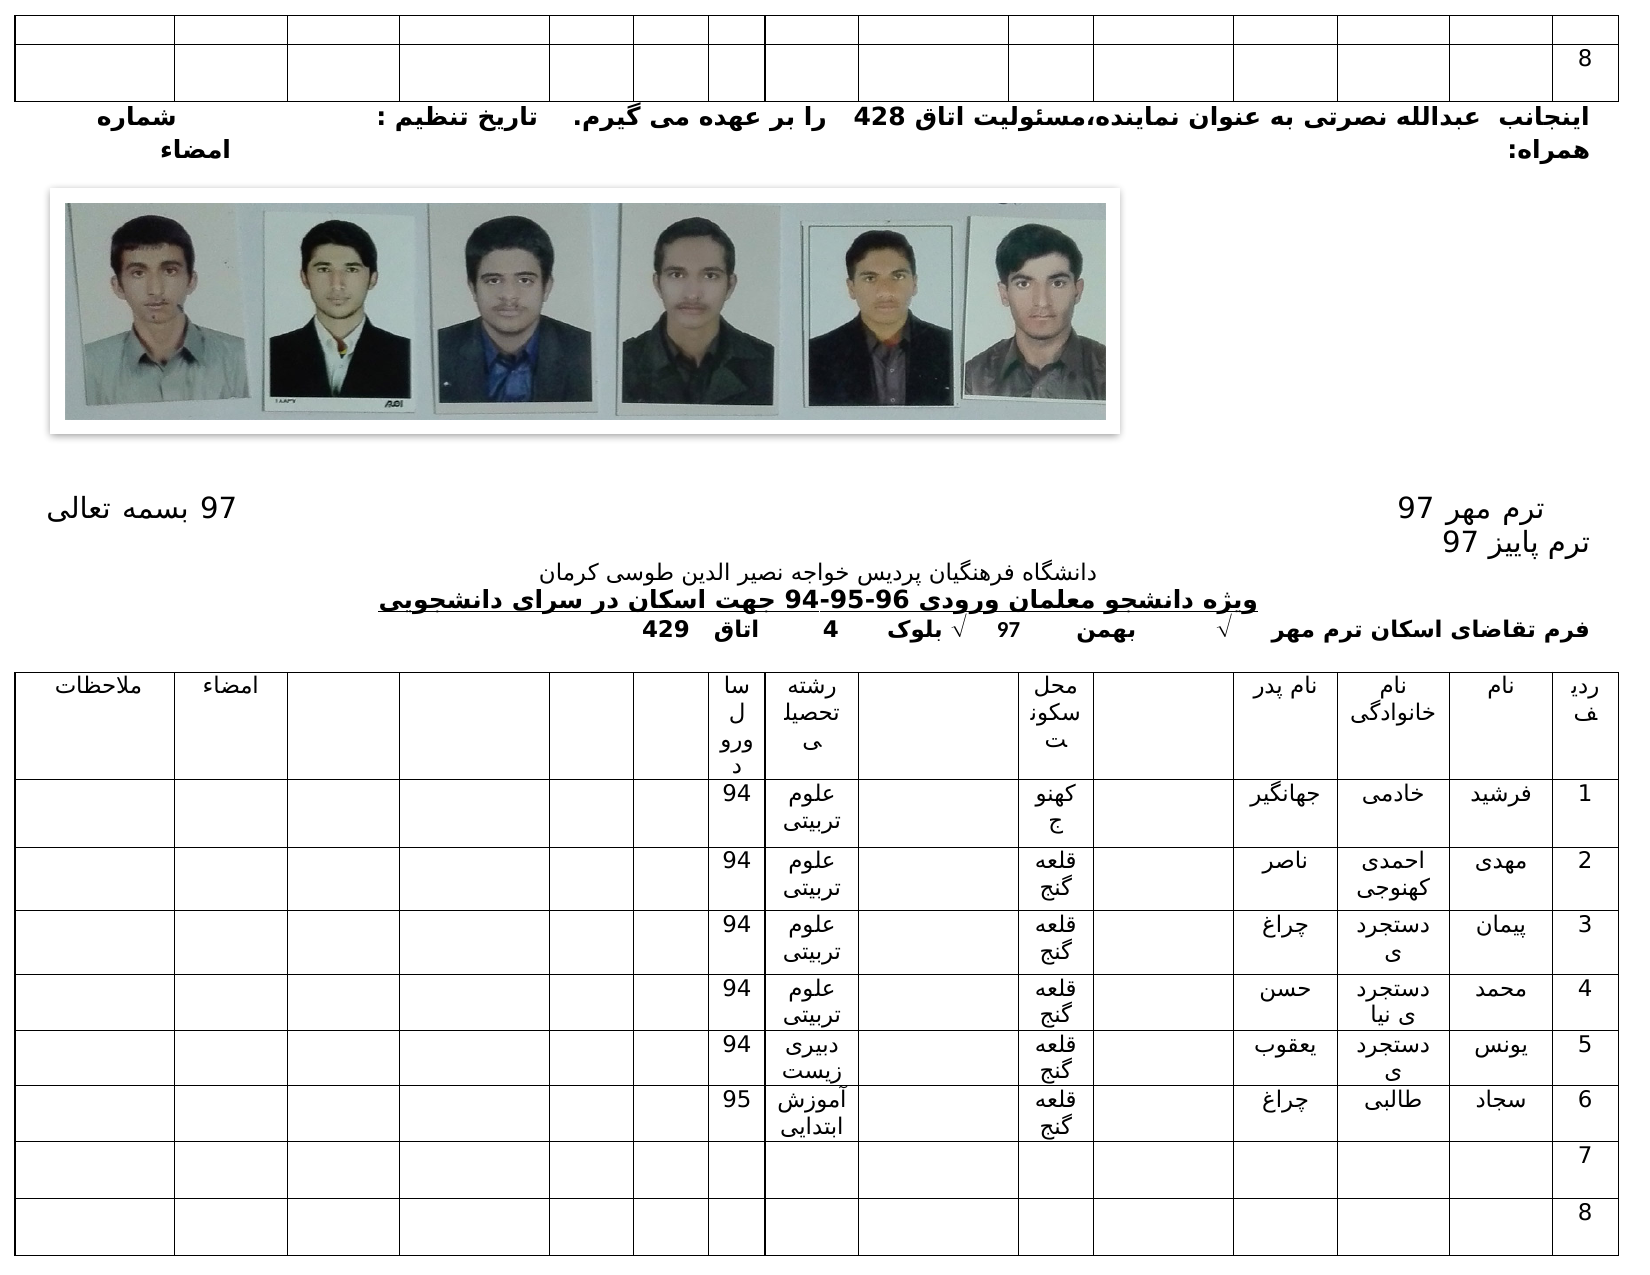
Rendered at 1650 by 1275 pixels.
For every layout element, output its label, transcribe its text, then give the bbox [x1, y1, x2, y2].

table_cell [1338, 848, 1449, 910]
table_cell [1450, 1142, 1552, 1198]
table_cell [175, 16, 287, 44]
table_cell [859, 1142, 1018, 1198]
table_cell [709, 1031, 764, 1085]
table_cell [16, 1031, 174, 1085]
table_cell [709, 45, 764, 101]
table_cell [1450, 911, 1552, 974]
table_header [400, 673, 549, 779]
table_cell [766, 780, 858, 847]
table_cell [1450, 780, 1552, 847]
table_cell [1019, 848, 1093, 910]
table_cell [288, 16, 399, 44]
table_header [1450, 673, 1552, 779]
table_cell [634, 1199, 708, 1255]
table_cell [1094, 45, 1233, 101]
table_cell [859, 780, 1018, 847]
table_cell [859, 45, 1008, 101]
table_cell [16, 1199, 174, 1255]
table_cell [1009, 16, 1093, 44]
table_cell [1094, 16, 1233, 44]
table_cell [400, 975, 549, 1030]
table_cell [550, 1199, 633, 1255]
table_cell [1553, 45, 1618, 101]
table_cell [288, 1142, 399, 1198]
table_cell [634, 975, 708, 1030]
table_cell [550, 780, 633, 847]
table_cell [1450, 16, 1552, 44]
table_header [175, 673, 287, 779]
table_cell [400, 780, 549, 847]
text اینجانب عبدالله نصرتی به عنوان نماینده،مسئولیت اتاق 428 را بر عهده می گیرم. تاریخ تنظیم : شماره همراه: امضاء [46, 102, 1590, 165]
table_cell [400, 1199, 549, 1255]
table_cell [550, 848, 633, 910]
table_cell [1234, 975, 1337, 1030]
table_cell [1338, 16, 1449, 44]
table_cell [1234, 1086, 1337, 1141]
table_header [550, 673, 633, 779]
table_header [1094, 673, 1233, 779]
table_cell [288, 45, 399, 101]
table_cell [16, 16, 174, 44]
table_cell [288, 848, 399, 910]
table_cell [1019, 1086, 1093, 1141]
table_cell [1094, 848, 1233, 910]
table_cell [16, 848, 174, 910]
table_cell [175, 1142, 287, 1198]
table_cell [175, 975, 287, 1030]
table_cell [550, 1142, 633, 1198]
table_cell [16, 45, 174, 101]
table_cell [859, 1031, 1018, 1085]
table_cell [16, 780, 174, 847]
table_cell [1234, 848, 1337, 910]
text دانشگاه فرهنگیان پردیس خواجه نصیر الدین طوسی کرمان [46, 559, 1590, 586]
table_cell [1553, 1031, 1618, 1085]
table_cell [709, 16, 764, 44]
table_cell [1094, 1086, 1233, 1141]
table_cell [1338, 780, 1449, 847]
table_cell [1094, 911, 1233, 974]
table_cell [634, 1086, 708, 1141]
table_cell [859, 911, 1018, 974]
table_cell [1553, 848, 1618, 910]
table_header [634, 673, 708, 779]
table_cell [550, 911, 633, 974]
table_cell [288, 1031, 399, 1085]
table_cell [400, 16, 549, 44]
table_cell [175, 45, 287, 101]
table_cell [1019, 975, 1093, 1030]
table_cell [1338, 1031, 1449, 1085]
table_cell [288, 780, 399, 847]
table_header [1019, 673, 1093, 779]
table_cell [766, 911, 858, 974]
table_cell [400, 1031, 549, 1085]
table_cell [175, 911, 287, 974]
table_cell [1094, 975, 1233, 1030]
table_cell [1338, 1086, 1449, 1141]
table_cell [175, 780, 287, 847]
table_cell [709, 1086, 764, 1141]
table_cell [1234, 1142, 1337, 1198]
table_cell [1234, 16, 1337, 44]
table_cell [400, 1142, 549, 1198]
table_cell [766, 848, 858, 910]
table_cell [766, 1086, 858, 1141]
picture [65, 203, 1106, 420]
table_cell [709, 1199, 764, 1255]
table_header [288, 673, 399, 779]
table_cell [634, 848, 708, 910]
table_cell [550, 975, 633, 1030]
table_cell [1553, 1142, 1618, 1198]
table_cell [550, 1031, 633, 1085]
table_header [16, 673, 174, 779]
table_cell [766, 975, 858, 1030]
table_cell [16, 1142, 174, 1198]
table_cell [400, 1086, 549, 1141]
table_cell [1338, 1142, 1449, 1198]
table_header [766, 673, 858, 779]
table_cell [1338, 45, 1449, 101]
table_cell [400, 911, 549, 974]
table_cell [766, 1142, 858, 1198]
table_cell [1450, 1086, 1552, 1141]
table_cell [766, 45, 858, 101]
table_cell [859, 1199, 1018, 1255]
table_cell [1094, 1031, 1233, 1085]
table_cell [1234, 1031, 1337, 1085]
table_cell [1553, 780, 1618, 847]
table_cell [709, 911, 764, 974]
text فرم تقاضای اسکان ترم مهر بهمن 97 بلوک 4 اتاق 429 [46, 615, 1590, 643]
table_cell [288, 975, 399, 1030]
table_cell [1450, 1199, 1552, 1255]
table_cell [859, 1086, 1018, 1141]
text ویژه دانشجو معلمان ورودی 96-95-94 جهت اسکان در سرای دانشجویی [46, 586, 1590, 615]
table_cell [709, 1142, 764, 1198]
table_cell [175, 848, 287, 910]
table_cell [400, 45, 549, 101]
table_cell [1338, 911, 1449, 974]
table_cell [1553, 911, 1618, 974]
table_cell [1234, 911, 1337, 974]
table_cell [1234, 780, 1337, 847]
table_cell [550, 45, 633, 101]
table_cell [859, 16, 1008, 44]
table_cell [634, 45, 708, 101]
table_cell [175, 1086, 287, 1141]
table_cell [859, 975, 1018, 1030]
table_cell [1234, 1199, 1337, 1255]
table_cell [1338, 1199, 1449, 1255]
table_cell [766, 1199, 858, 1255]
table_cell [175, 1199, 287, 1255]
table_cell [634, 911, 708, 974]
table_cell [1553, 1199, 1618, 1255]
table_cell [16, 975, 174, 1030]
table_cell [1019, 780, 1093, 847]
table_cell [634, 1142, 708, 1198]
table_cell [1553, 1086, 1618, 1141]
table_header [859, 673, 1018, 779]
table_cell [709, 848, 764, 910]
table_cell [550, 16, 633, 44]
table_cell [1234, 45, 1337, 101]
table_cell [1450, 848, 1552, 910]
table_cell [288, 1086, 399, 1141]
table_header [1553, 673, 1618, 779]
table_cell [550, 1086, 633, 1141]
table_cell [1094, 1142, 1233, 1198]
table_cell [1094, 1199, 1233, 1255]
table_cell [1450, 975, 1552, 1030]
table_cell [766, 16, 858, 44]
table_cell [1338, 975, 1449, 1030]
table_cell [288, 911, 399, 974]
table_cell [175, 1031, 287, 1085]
text ترم مهر 97 97 بسمه تعالی ترم پاییز 97 [46, 491, 1590, 559]
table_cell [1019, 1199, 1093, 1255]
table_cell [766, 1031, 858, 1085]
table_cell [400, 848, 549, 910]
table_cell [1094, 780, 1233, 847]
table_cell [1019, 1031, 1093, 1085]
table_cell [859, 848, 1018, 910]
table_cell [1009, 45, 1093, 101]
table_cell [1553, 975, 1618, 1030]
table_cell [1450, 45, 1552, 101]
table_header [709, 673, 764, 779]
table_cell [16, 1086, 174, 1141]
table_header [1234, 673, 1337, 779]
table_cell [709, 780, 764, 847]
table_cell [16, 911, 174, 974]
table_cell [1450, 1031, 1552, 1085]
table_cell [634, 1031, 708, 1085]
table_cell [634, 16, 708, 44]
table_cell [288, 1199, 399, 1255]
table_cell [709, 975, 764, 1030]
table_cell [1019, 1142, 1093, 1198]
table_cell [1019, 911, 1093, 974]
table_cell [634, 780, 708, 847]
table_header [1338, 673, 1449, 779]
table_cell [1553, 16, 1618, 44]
